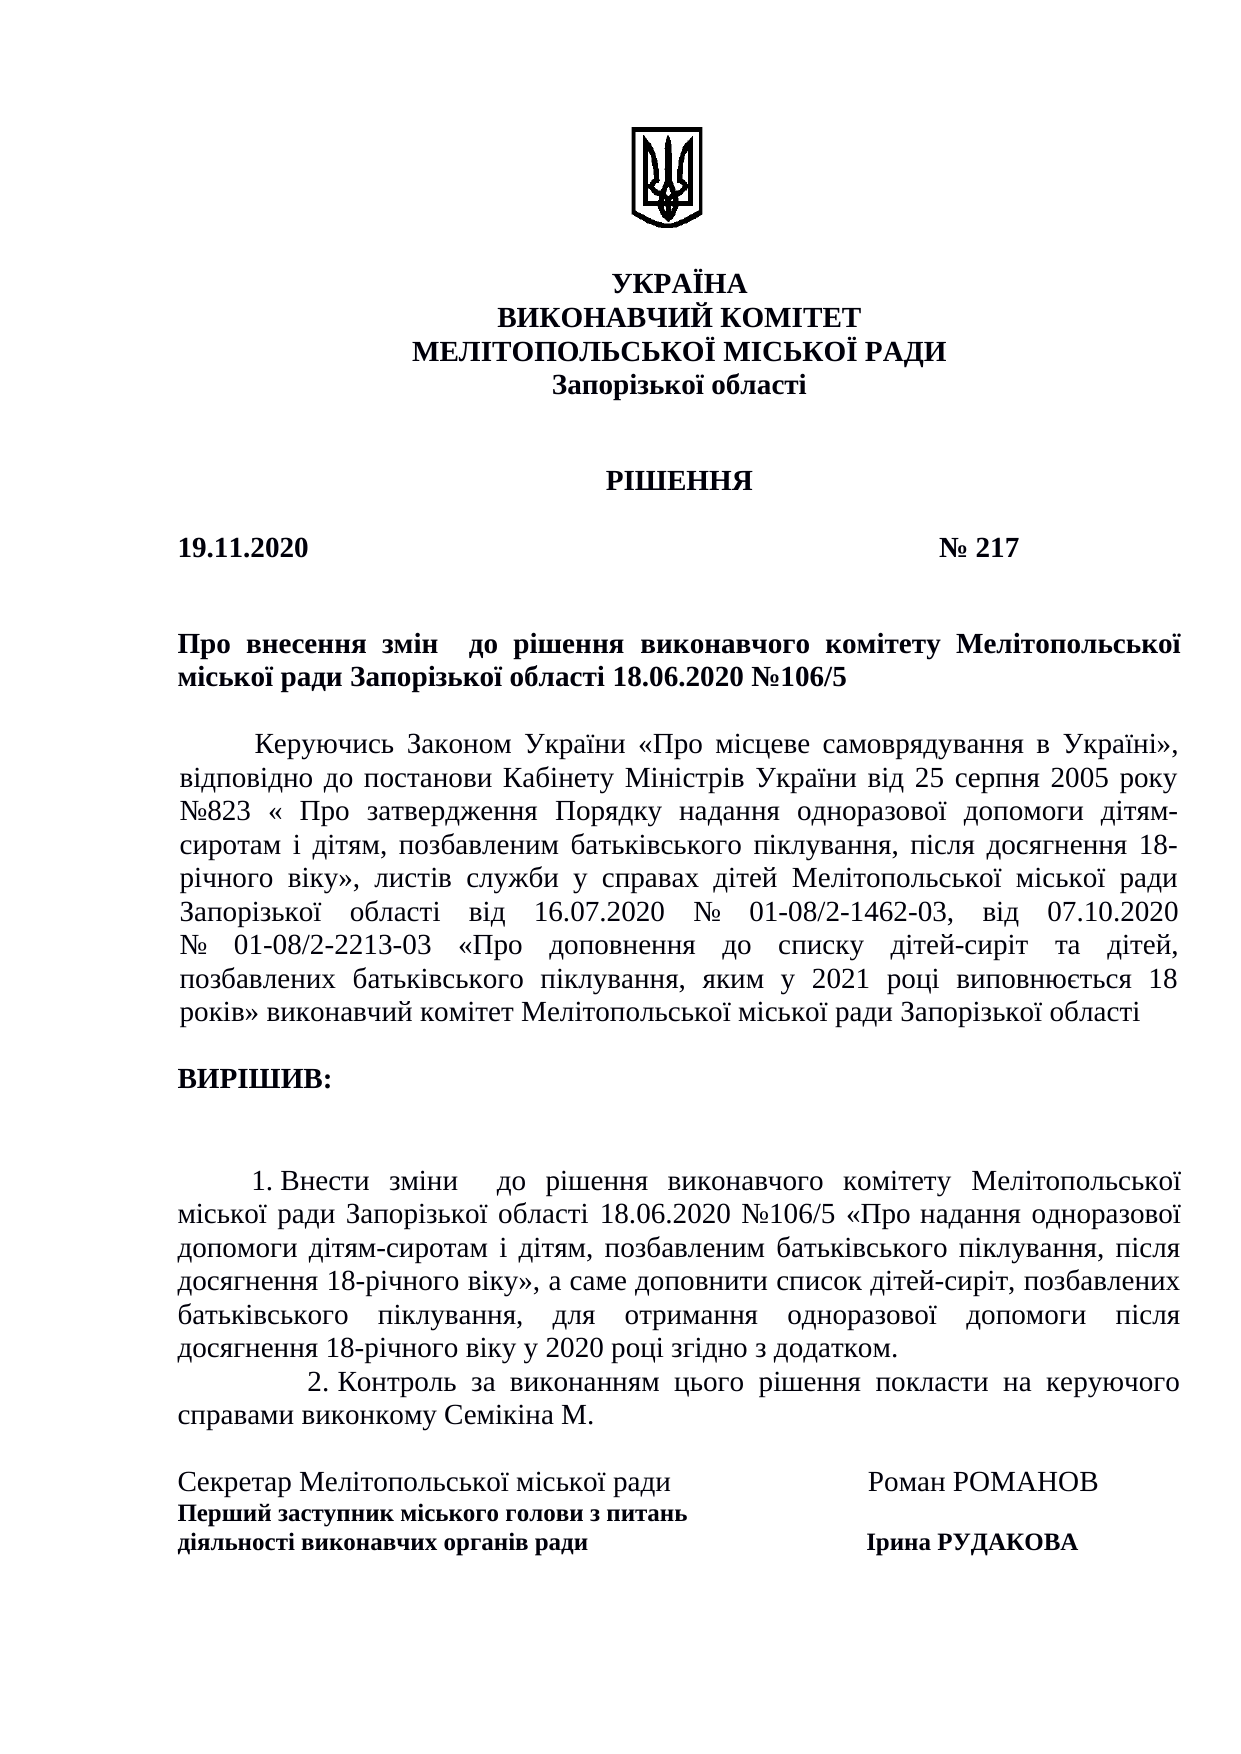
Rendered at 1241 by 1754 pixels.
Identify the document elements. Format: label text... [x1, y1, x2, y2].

text Перший заступник міського голови з питань [177, 1498, 1181, 1527]
text Керуючись Законом України «Про місцеве самоврядування в Україні», відповідно до постанови Кабінету Міністрів України від 25 серпня 2005 року №823 « Про затвердження Порядку надання одноразової допомоги дітям-сиротам і дітям, позбавленим батьківського піклування, після досягнення 18-річного віку», листів служби у справах дітей Мелітопольської міської ради Запорізької області від 16.07.2020 № 01-08/2-1462-03, від 07.10.2020 № 01-08/2-2213-03 «Про доповнення до списку дітей-сиріт та дітей, позбавлених батьківського піклування, яким у 2021 році виповнюється 18 років» виконавчий комітет Мелітопольської міської ради Запорізької області [179, 727, 1179, 1028]
text ВИРІШИВ: [177, 1062, 1179, 1096]
text Запорізької області [177, 367, 1181, 401]
text УКРАЇНА [177, 267, 1181, 300]
text РІШЕННЯ [177, 463, 1181, 497]
text 1. Внести зміни до рішення виконавчого комітету Мелітопольської міської ради Запорізької області 18.06.2020 №106/5 «Про надання одноразової допомоги дітям-сиротам і дітям, позбавленим батьківського піклування, після досягнення 18-річного віку», а саме доповнити список дітей-сиріт, позбавлених батьківського піклування, для отримання одноразової допомоги після досягнення 18-річного віку у 2020 році згідно з додатком. [177, 1163, 1181, 1364]
text Секретар Мелітопольської міської ради Роман РОМАНОВ [177, 1464, 1181, 1498]
text 19.11.2020 № 217 [177, 530, 1181, 564]
text 2. Контроль за виконанням цього рішення покласти на керуючого справами виконкому Семікіна М. [177, 1364, 1181, 1431]
text ВИКОНАВЧИЙ КОМІТЕТ МЕЛІТОПОЛЬСЬКОЇ МІСЬКОЇ РАДИ [177, 300, 1181, 367]
text Про внесення змін до рішення виконавчого комітету Мелітопольської міської ради Запорізької області 18.06.2020 №106/5 [177, 626, 1181, 693]
picture [631, 127, 703, 228]
text діяльності виконавчих органів ради Ірина РУДАКОВА [177, 1527, 1181, 1556]
